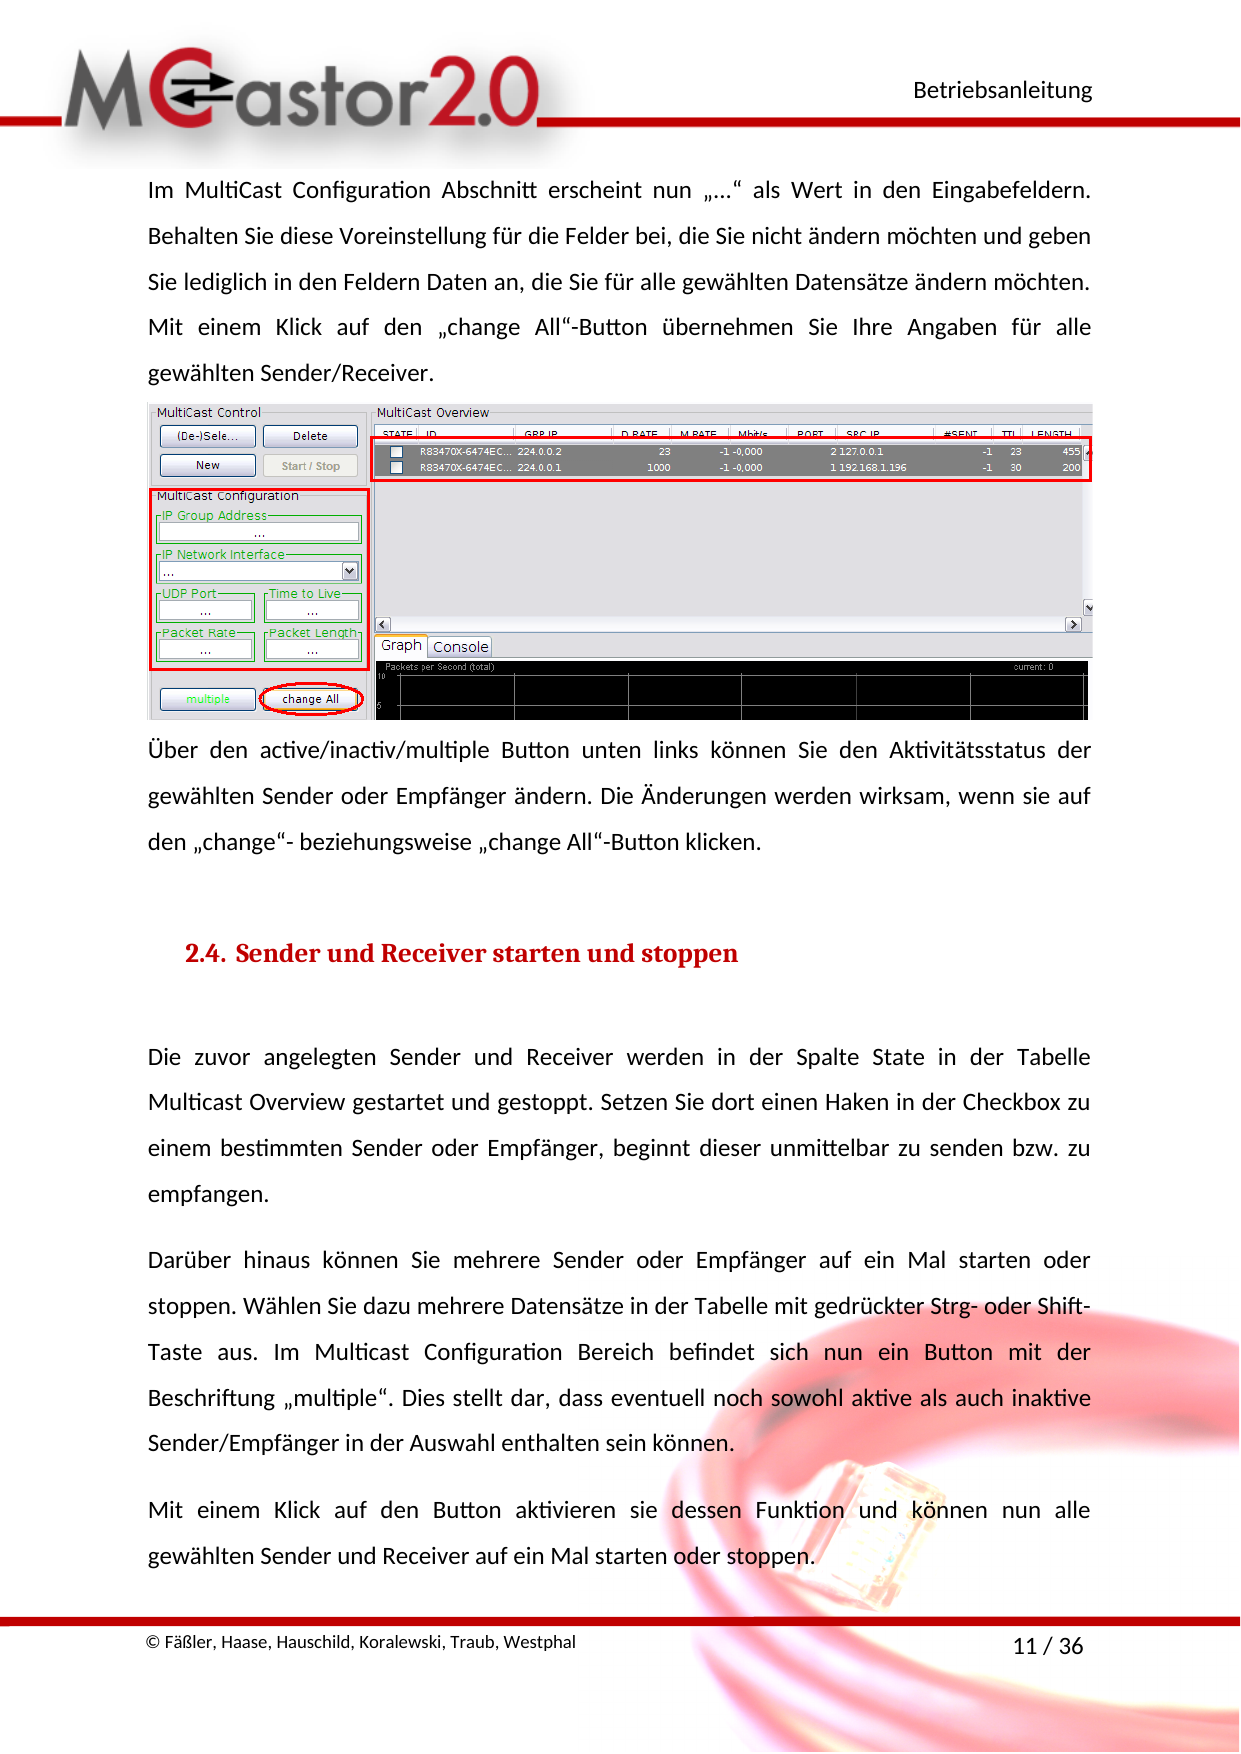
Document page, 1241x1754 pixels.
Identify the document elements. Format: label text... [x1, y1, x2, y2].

picture [147, 402, 1093, 720]
text Die zuvor angelegten Sender und Receiver werden in der Spalte State in der Tabelle Multicast Overview gestartet und gestoppt. Setzen Sie dort einen Haken in der Checkbox zu einem bestimmten Sender oder Empfänger, beginnt dieser unmittelbar zu senden bzw. zu empfangen. [148, 1041, 1093, 1208]
text Über den active/inactiv/multiple Button unten links können Sie den Aktivitätsstatus der gewählten Sender oder Empfänger ändern. Die Änderungen werden wirksam, wenn sie auf den „change“- beziehungsweise „change All“-Button klicken. [148, 734, 1093, 857]
text Im MultiCast Configuration Abschnitt erscheint nun „...“ als Wert in den Eingabefeldern. Behalten Sie diese Voreinstellung für die Felder bei, die Sie nicht ändern möchten und geben Sie lediglich in den Feldern Daten an, die Sie für alle gewählten Datensätze ändern möchten. Mit einem Klick auf den „change All“-Button übernehmen Sie Ihre Angaben für alle gewählten Sender/Receiver. [148, 174, 1093, 388]
text Darüber hinaus können Sie mehrere Sender oder Empfänger auf ein Mal starten oder stoppen. Wählen Sie dazu mehrere Datensätze in der Tabelle mit gedrückter Strg- oder Shift-Taste aus. Im Multicast Configuration Bereich befindet sich nun ein Button mit der Beschriftung „multiple“. Dies stellt dar, dass eventuell noch sowohl aktive als auch inaktive Sender/Empfänger in der Auswahl enthalten sein können. [148, 1244, 1093, 1458]
subtitle Sender und Receiver starten und stoppen [185, 938, 1093, 969]
text Mit einem Klick auf den Button aktivieren sie dessen Funktion und können nun alle gewählten Sender und Receiver auf ein Mal starten oder stoppen. [148, 1494, 1093, 1570]
picture [0, 0, 1241, 169]
